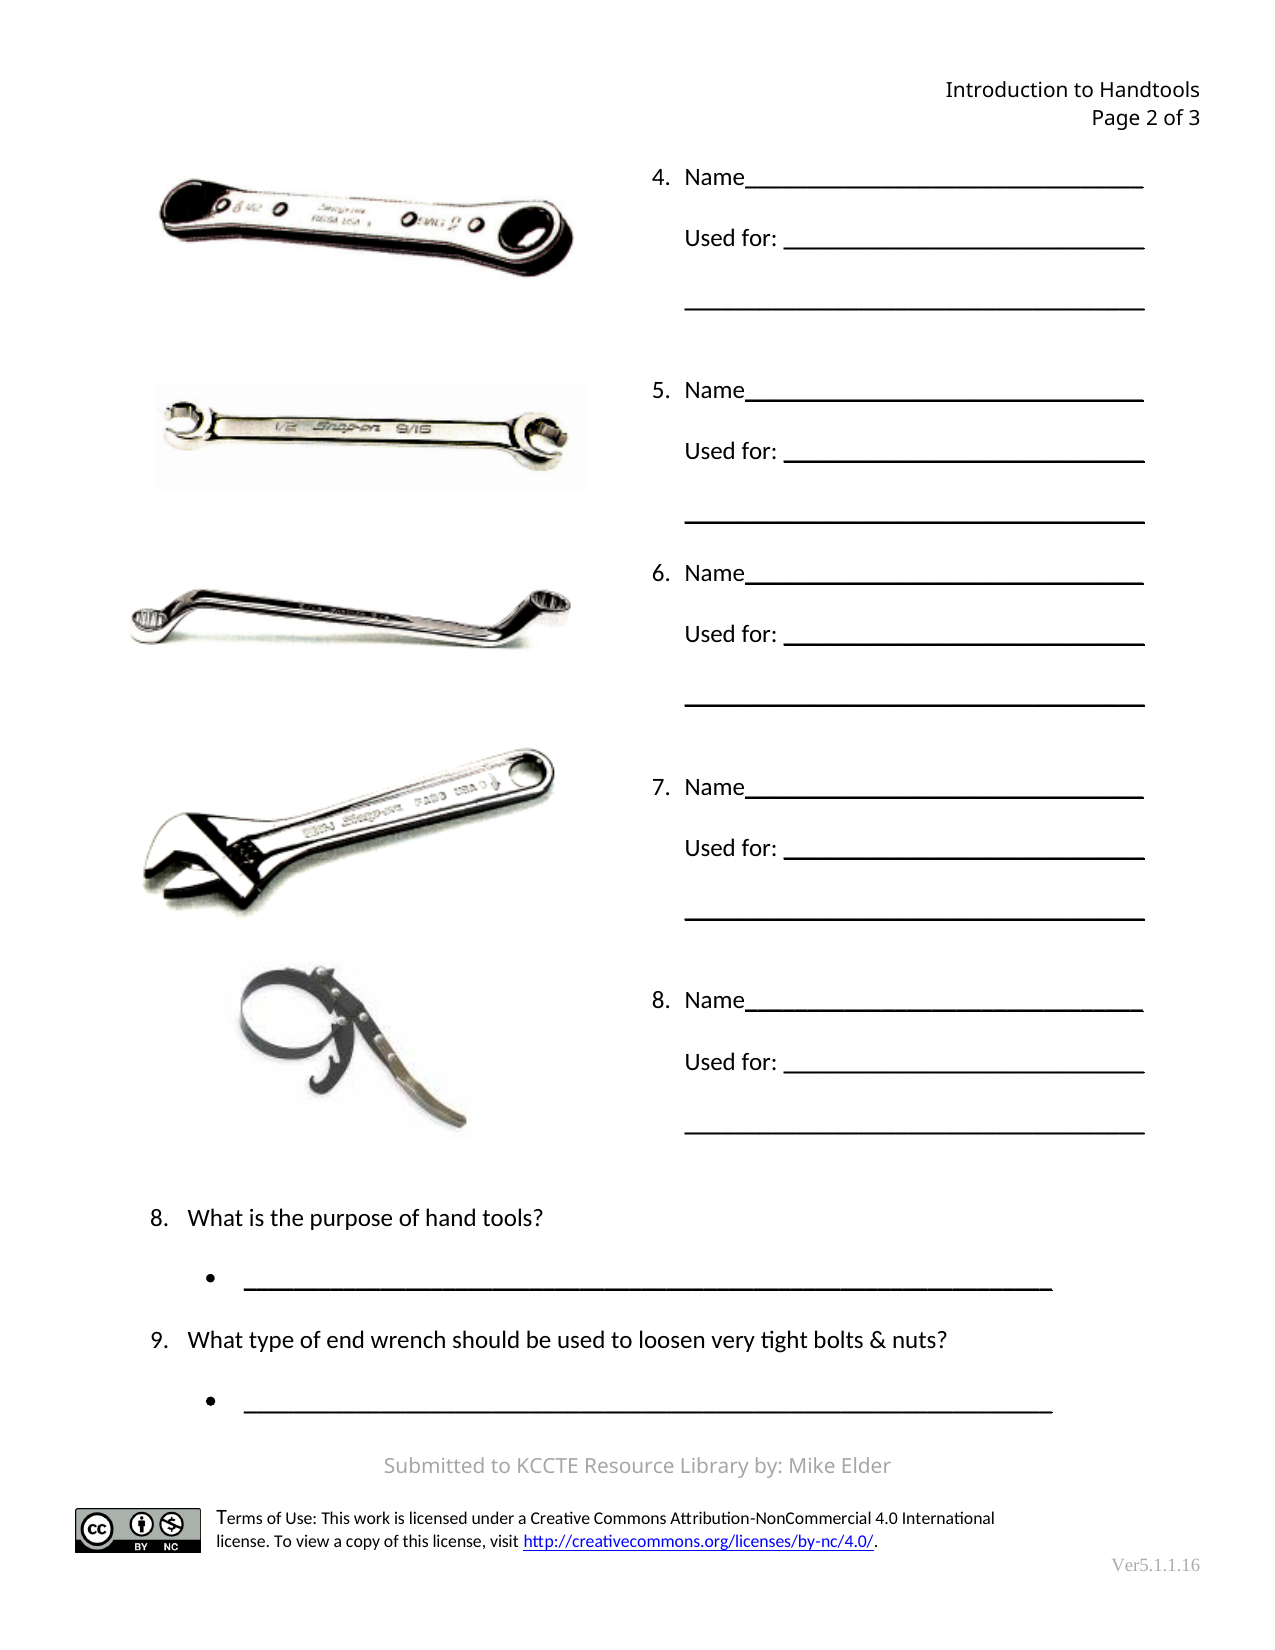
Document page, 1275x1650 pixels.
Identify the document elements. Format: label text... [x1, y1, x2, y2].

list Name________________________________ [652, 985, 1200, 1015]
text _____________________________________ [684, 496, 1200, 527]
text Used for: _____________________________ [684, 1046, 1200, 1076]
list _________________________________________________________________ [206, 1386, 1200, 1416]
list Name________________________________ [652, 374, 1200, 405]
list What is the purpose of hand tools? [150, 1203, 1200, 1233]
list Name________________________________ [652, 161, 1200, 191]
text _____________________________________ [684, 893, 1200, 924]
list What type of end wrench should be used to loosen very tight bolts & nuts? [150, 1325, 1200, 1355]
text Used for: _____________________________ [684, 618, 1200, 649]
text _____________________________________ [684, 679, 1200, 710]
list _________________________________________________________________ [206, 1264, 1200, 1294]
list Name________________________________ [652, 557, 1200, 588]
text _____________________________________ [684, 1107, 1200, 1137]
text Used for: _____________________________ [684, 435, 1200, 466]
picture [216, 951, 487, 1142]
picture [136, 742, 567, 923]
picture [150, 160, 582, 294]
text _____________________________________ [684, 283, 1200, 313]
list Name________________________________ [652, 771, 1200, 802]
text Used for: _____________________________ [684, 222, 1200, 252]
text Used for: _____________________________ [684, 832, 1200, 863]
picture [126, 579, 577, 653]
